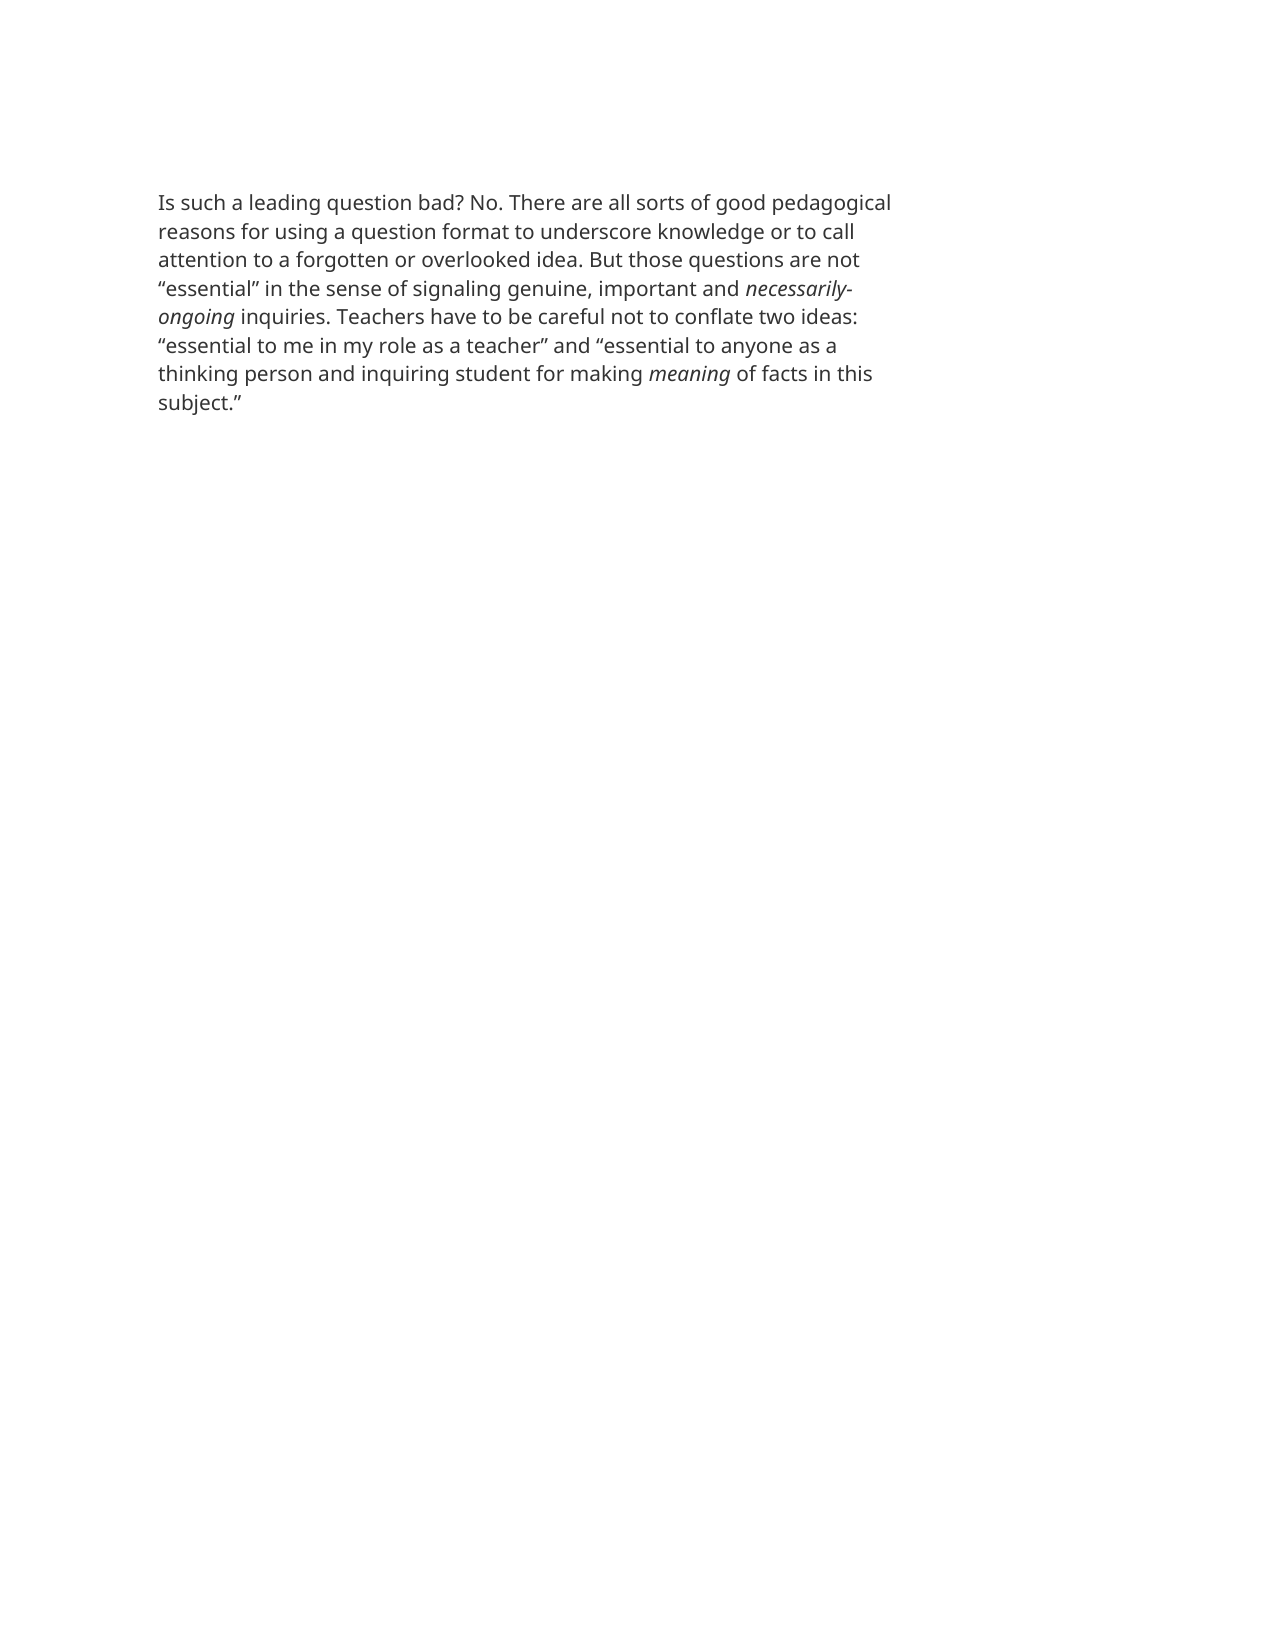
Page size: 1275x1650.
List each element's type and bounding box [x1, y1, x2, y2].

table_cell [149, 150, 1006, 426]
